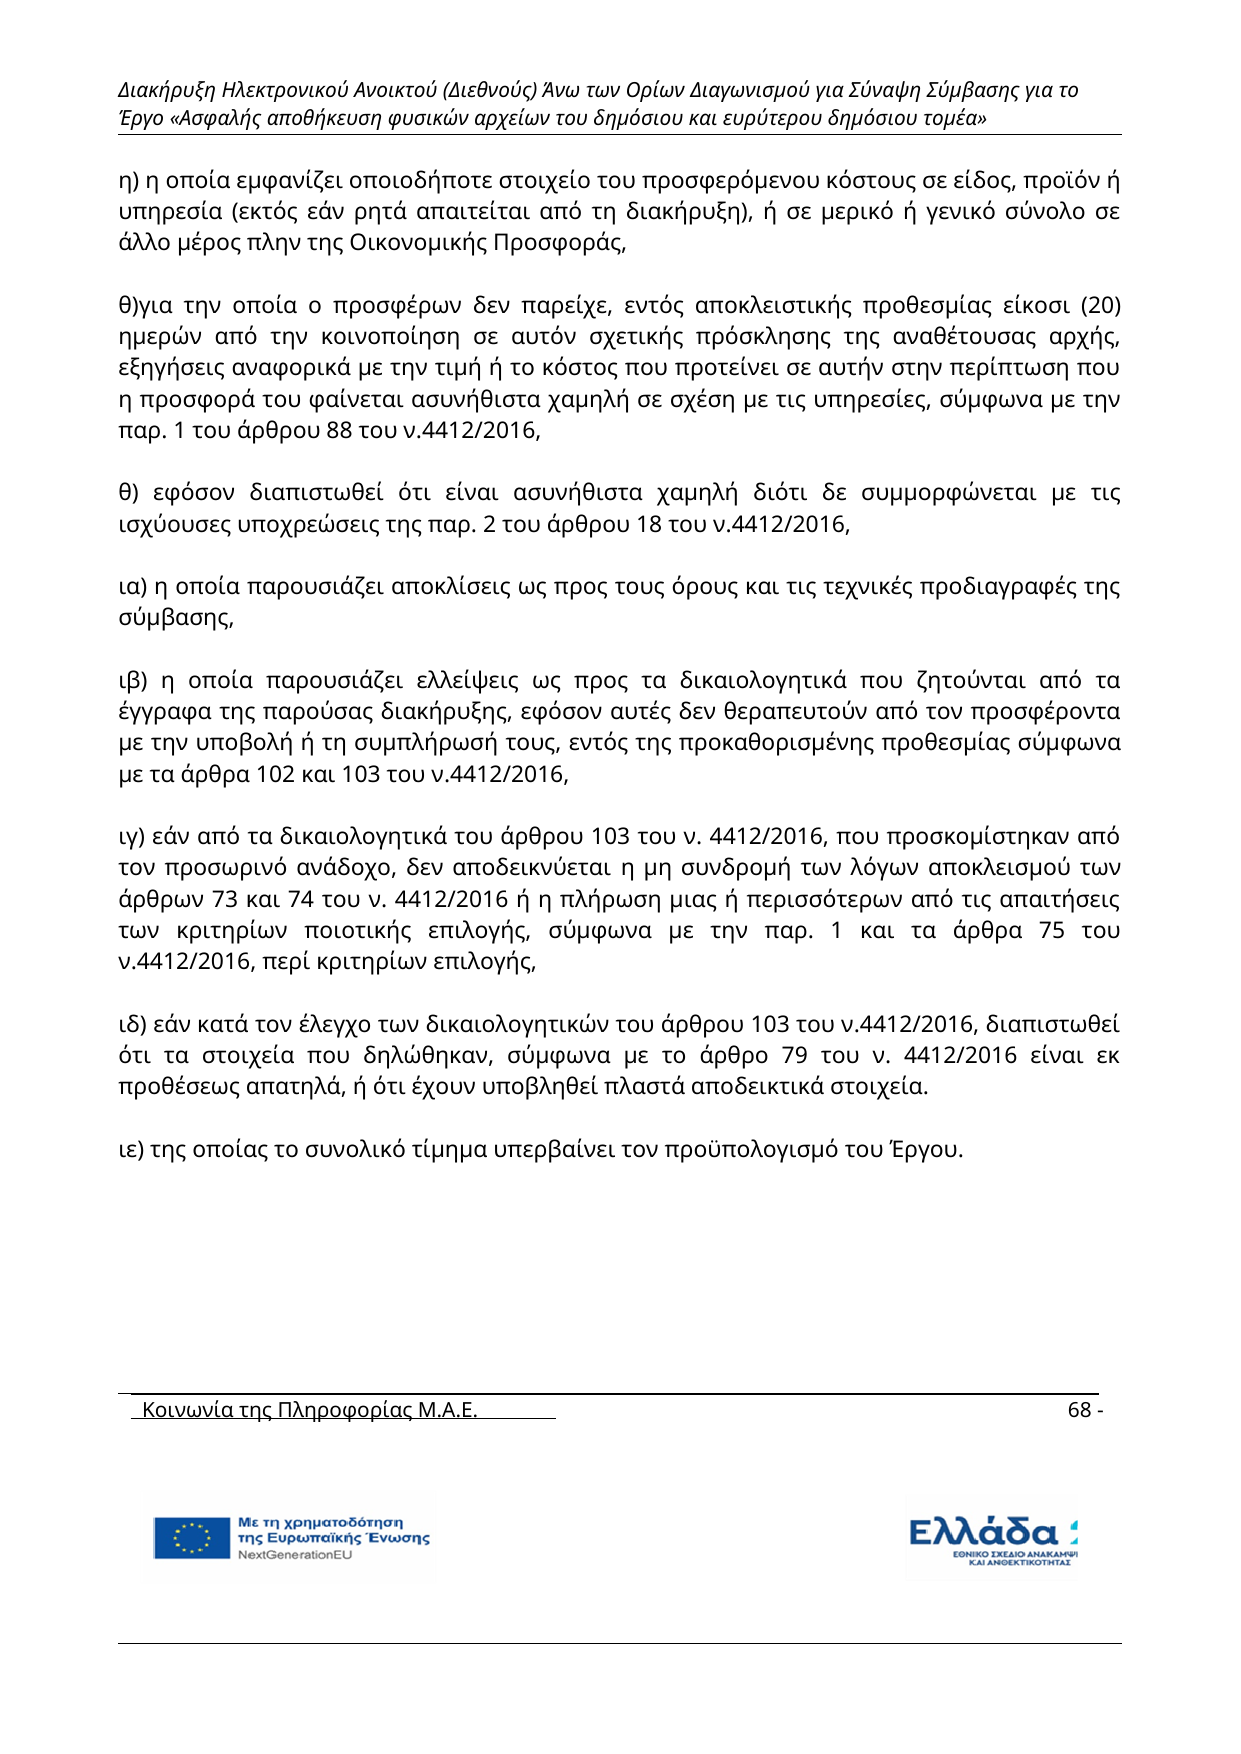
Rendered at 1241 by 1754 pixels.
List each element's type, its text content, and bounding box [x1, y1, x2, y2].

text θ) εφόσον διαπιστωθεί ότι είναι ασυνήθιστα χαμηλή διότι δε συμμορφώνεται με τις ισχύουσες υποχρεώσεις της παρ. 2 του άρθρου 18 του ν.4412/2016, [118, 476, 1122, 539]
text ιβ) η οποία παρουσιάζει ελλείψεις ως προς τα δικαιολογητικά που ζητούνται από τα έγγραφα της παρούσας διακήρυξης, εφόσον αυτές δεν θεραπευτούν από τον προσφέροντα με την υποβολή ή τη συμπλήρωσή τους, εντός της προκαθορισμένης προθεσμίας σύμφωνα με τα άρθρα 102 και 103 του ν.4412/2016, [118, 664, 1122, 789]
text ιε) της οποίας το συνολικό τίμημα υπερβαίνει τον προϋπολογισμό του Έργου. [118, 1132, 1122, 1164]
text θ)για την οποία ο προσφέρων δεν παρείχε, εντός αποκλειστικής προθεσμίας είκοσι (20) ημερών από την κοινοποίηση σε αυτόν σχετικής πρόσκλησης της αναθέτουσας αρχής, εξηγήσεις αναφορικά με την τιμή ή το κόστος που προτείνει σε αυτήν στην περίπτωση που η προσφορά του φαίνεται ασυνήθιστα χαμηλή σε σχέση με τις υπηρεσίες, σύμφωνα με την παρ. 1 του άρθρου 88 του ν.4412/2016, [118, 289, 1122, 445]
picture [130, 1487, 1078, 1628]
text η) η οποία εμφανίζει οποιοδήποτε στοιχείο του προσφερόμενου κόστους σε είδος, προϊόν ή υπηρεσία (εκτός εάν ρητά απαιτείται από τη διακήρυξη), ή σε μερικό ή γενικό σύνολο σε άλλο μέρος πλην της Οικονομικής Προσφοράς, [118, 164, 1122, 257]
text ια) η οποία παρουσιάζει αποκλίσεις ως προς τους όρους και τις τεχνικές προδιαγραφές της σύμβασης, [118, 570, 1122, 632]
text ιδ) εάν κατά τον έλεγχο των δικαιολογητικών του άρθρου 103 του ν.4412/2016, διαπιστωθεί ότι τα στοιχεία που δηλώθηκαν, σύμφωνα με το άρθρο 79 του ν. 4412/2016 είναι εκ προθέσεως απατηλά, ή ότι έχουν υποβληθεί πλαστά αποδεικτικά στοιχεία. [118, 1007, 1122, 1101]
text ιγ) εάν από τα δικαιολογητικά του άρθρου 103 του ν. 4412/2016, που προσκομίστηκαν από τον προσωρινό ανάδοχο, δεν αποδεικνύεται η μη συνδρομή των λόγων αποκλεισμού των άρθρων 73 και 74 του ν. 4412/2016 ή η πλήρωση μιας ή περισσότερων από τις απαιτήσεις των κριτηρίων ποιοτικής επιλογής, σύμφωνα με την παρ. 1 και τα άρθρα 75 του ν.4412/2016, περί κριτηρίων επιλογής, [118, 820, 1122, 976]
